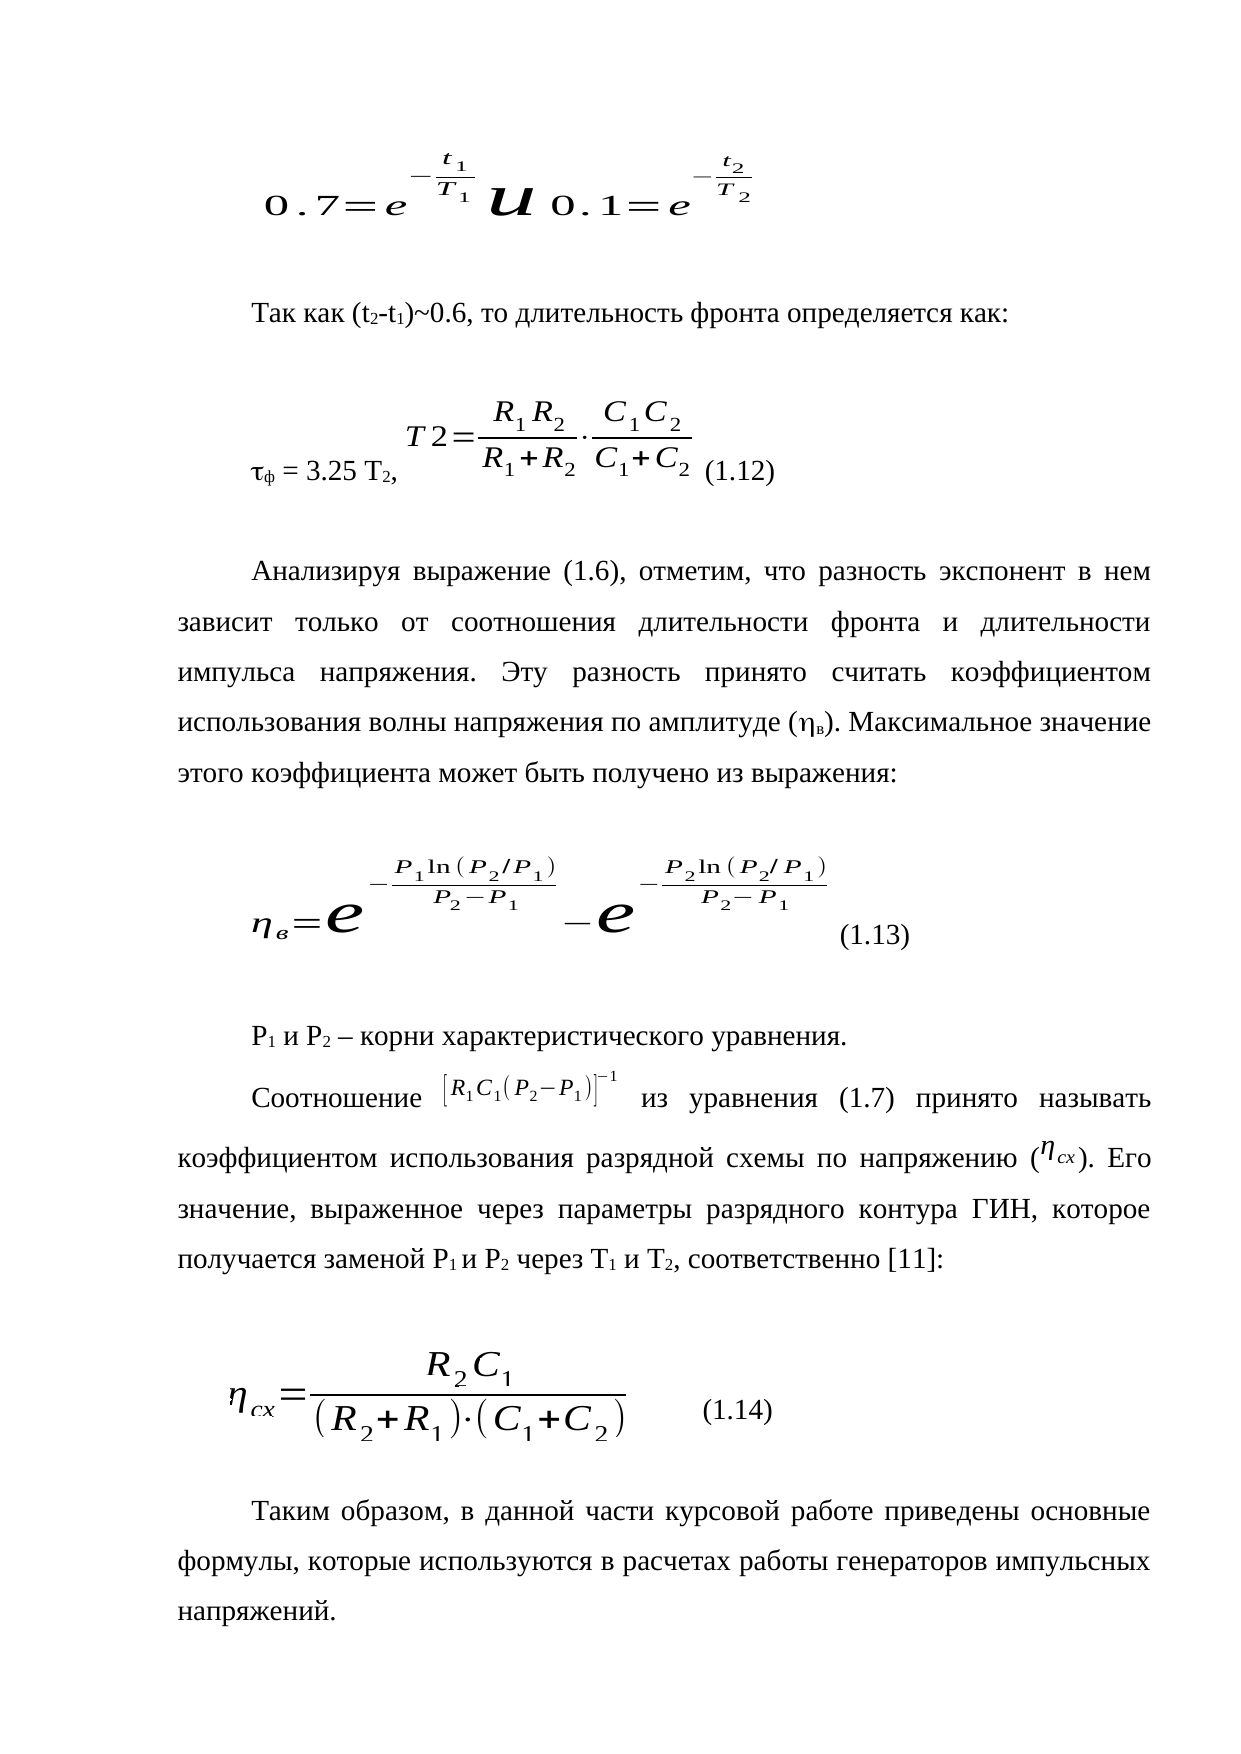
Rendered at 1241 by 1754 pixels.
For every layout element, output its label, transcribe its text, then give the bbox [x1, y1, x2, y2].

text Анализируя выражение (1.6), отметим, что разность экспонент в нем зависит только от соотношения длительности фронта и длительности импульса напряжения. Эту разность принято считать коэффициентом использования волны напряжения по амплитуде (в). Максимальное значение этого коэффициента может быть получено из выражения: [177, 553, 1152, 788]
text Соотношение из уравнения (1.7) принято называть коэффициентом использования разрядной схемы по напряжению (). Его значение, выраженное через параметры разрядного контура ГИН, которое получается заменой P1 и P2 через Т1 и Т2, соответственно [11]: [177, 1068, 1152, 1274]
text ф = 3.25 T2, (1.12) [177, 396, 1152, 486]
text Таким образом, в данной части курсовой работе приведены основные формулы, которые используются в расчетах работы генераторов импульсных напряжений. [177, 1493, 1152, 1627]
subtitle Так как (t2-t1)~0.6, то длительность фронта определяется как: [177, 295, 1152, 328]
text P1 и P2 – корни характеристического уравнения. [177, 1018, 1152, 1051]
text (1.14) [177, 1392, 1152, 1426]
text (1.13) [177, 855, 1152, 951]
